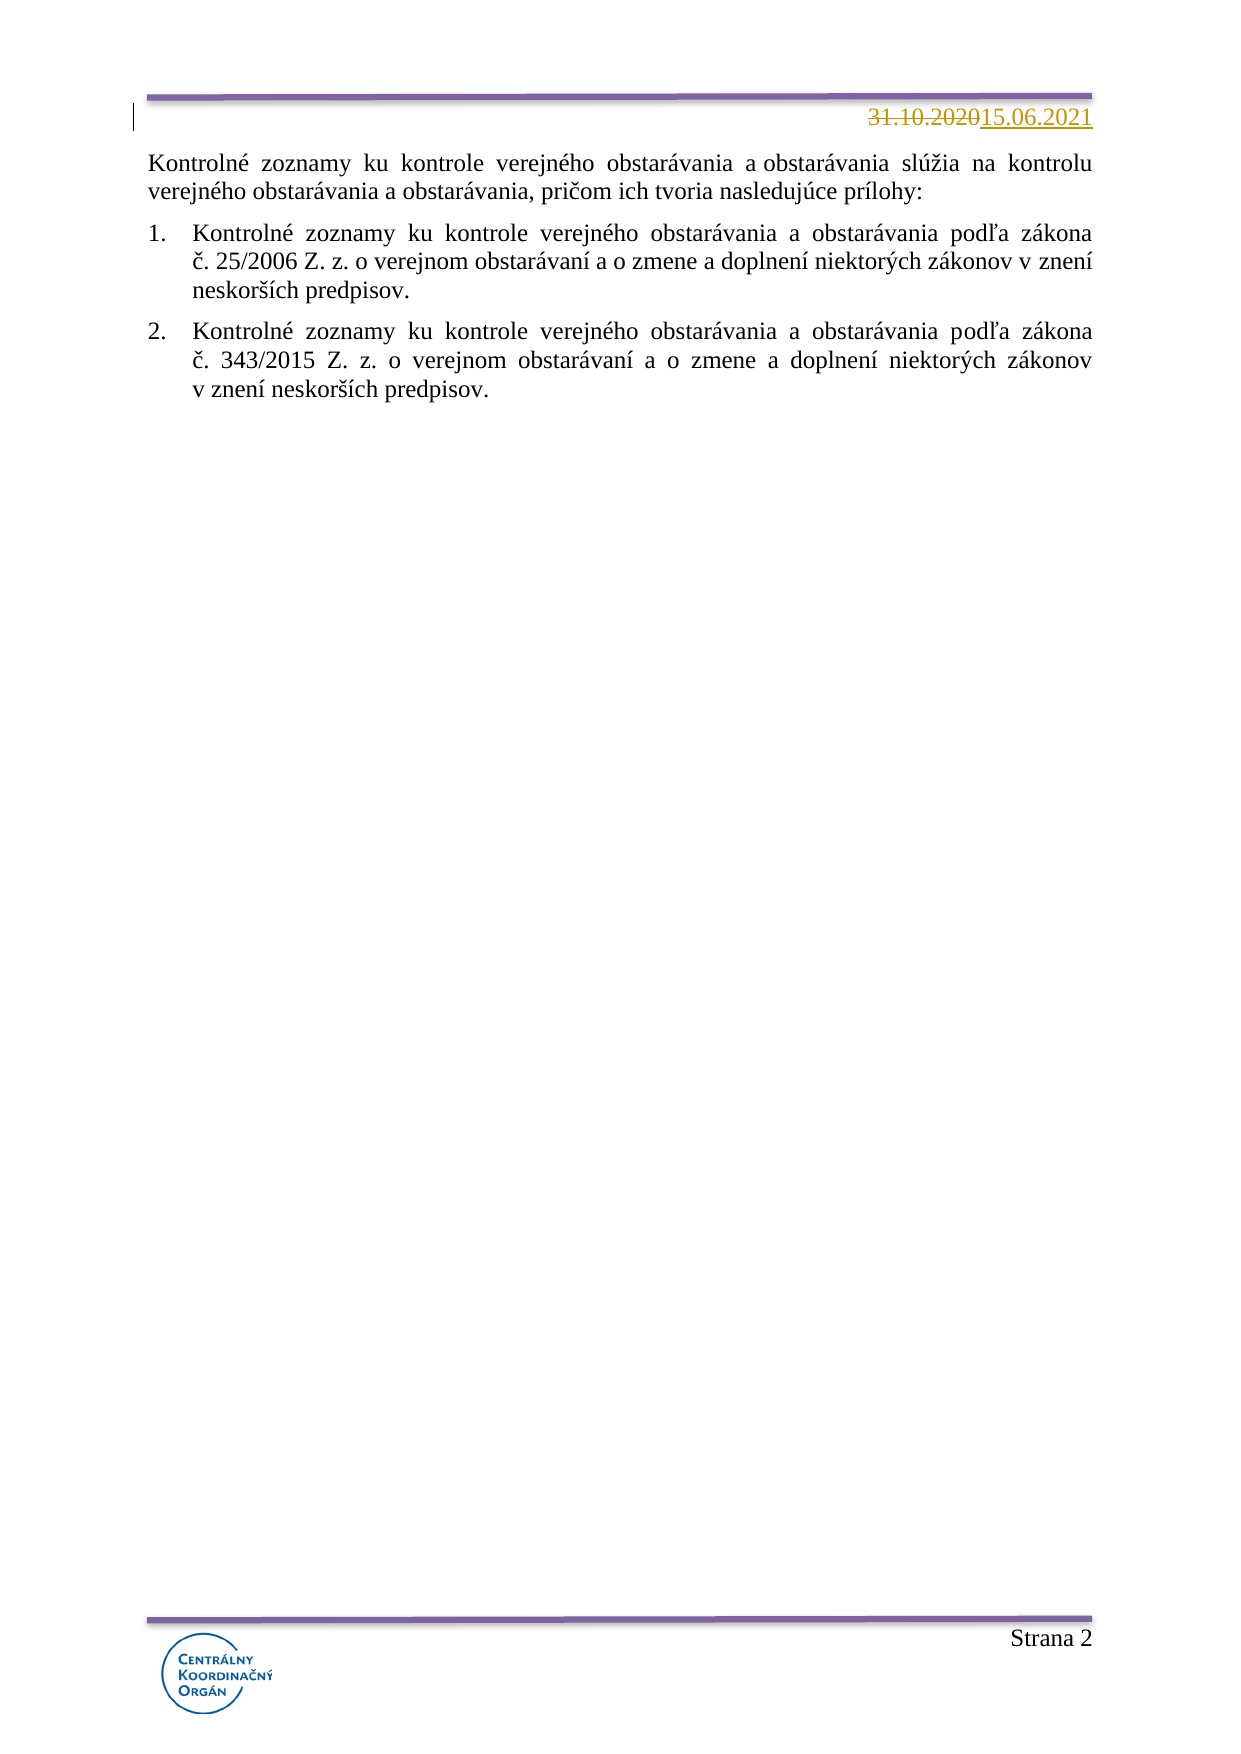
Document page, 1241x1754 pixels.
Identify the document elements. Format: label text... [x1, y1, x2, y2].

text Kontrolné zoznamy ku kontrole verejného obstarávania a obstarávania slúžia na kontrolu verejného obstarávania a obstarávania, pričom ich tvoria nasledujúce prílohy: [148, 148, 1093, 205]
picture [159, 1631, 272, 1713]
list Kontrolné zoznamy ku kontrole verejného obstarávania a obstarávania podľa zákona č. 343/2015 Z. z. o verejnom obstarávaní a o zmene a doplnení niektorých zákonov v znení neskorších predpisov. [148, 316, 1093, 403]
list Kontrolné zoznamy ku kontrole verejného obstarávania a obstarávania podľa zákona č. 25/2006 Z. z. o verejnom obstarávaní a o zmene a doplnení niektorých zákonov v znení neskorších predpisov. [148, 218, 1093, 304]
